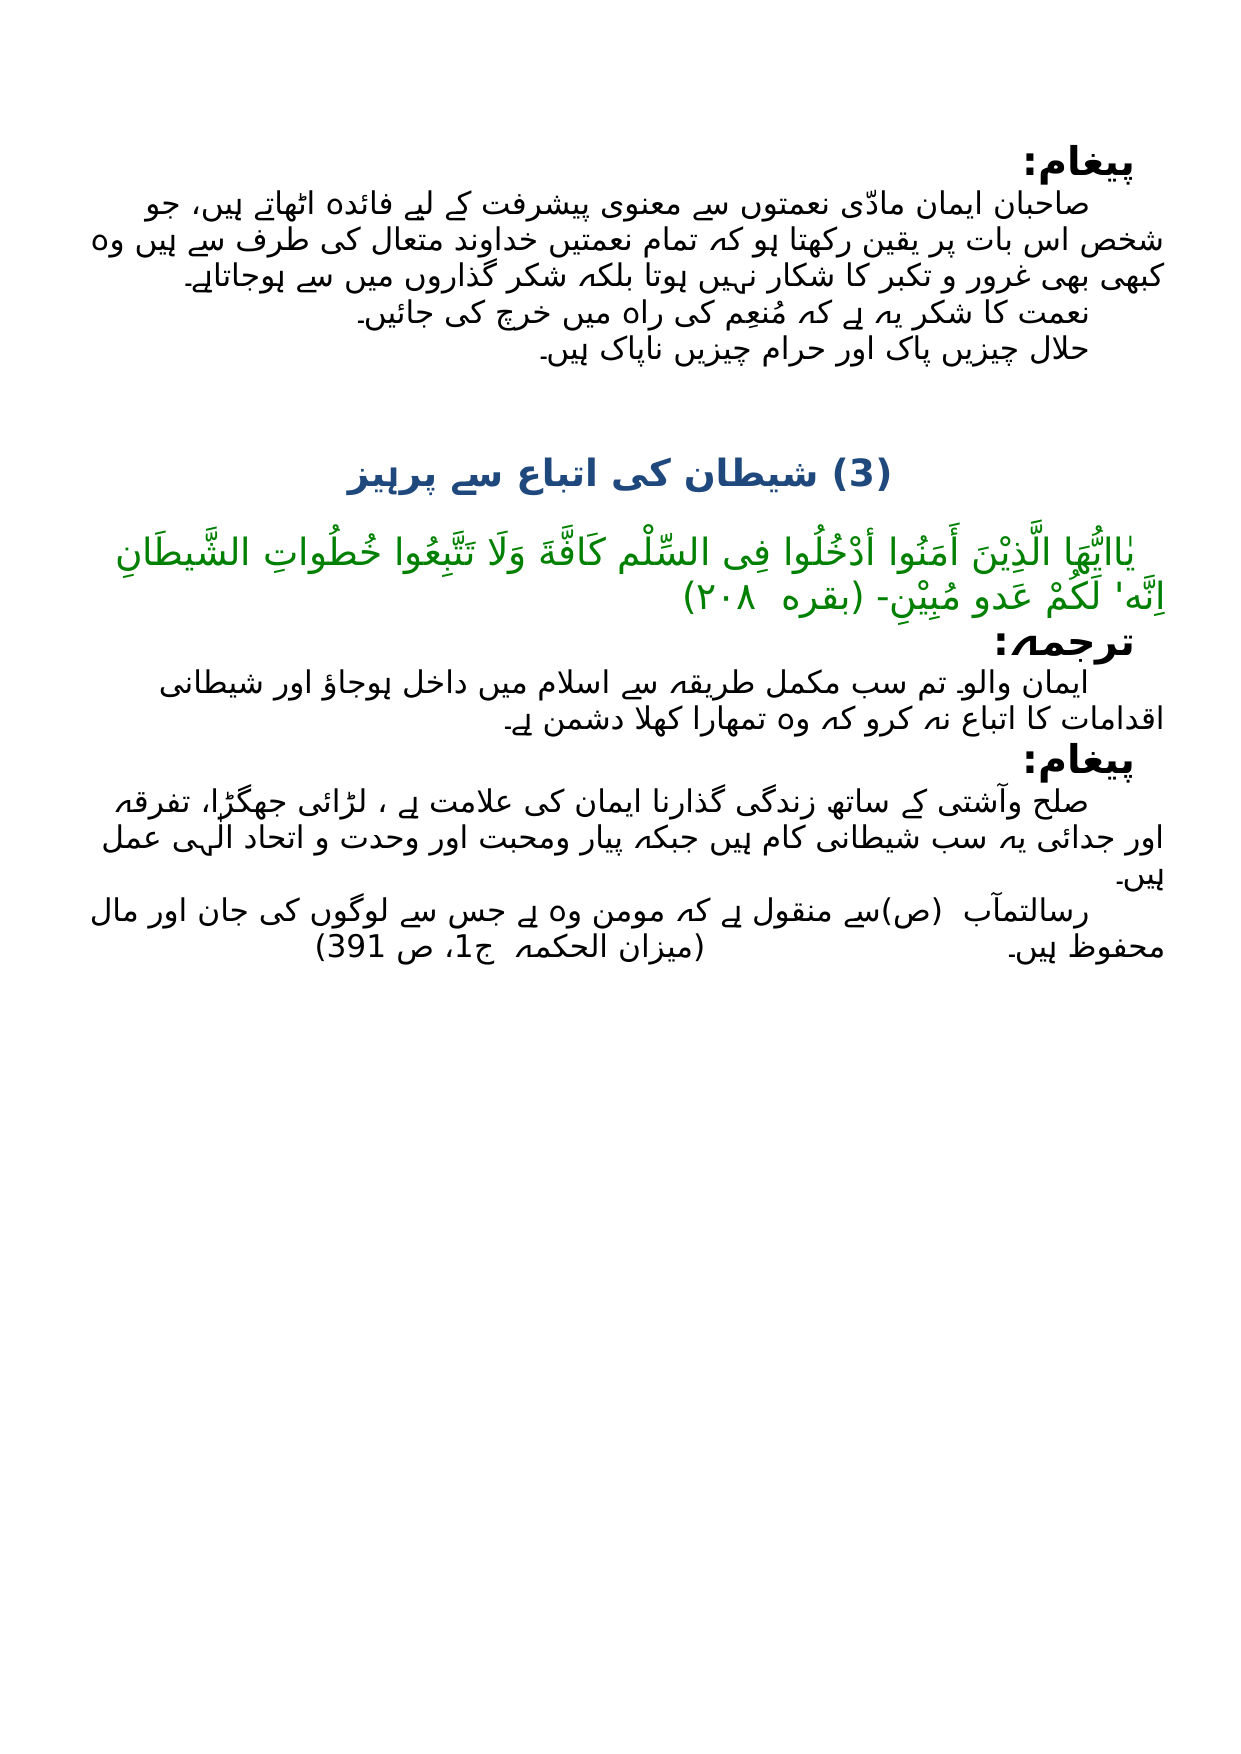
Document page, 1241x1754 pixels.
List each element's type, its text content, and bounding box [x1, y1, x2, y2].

text ایمان والو۔ تم سب مکمل طریقہ سے اسلام میں داخل ہوجاؤ اور شیطانی اقدامات کا اتباع نہ کرو کہ وہ تمھارا کھلا دشمن ہے۔ [75, 664, 1165, 737]
text صاحبان ایمان مادّی نعمتوں سے معنوی پیشرفت کے لیے فائدہ اٹھاتے ہیں، جو شخص اس بات پر یقین رکھتا ہو کہ تمام نعمتیں خداوند متعال کی طرف سے ہیں وہ کبھی بھی غرور و تکبر کا شکار نہیں ہوتا بلکہ شکر گذاروں میں سے ہوجاتاہے۔ [75, 185, 1165, 294]
text حلال چیزیں پاک اور حرام چیزیں ناپاک ہیں۔ [75, 331, 1165, 367]
text صلح وآشتی کے ساتھ زندگی گذارنا ایمان کی علامت ہے ، لڑائی جھگڑا، تفرقہ اور جدائی یہ سب شیطانی کام ہیں جبکہ پیار ومحبت اور وحدت و اتحاد الٰہی عمل ہیں۔ [75, 783, 1165, 892]
subtitle (3) شیطان کی اتباع سے پرہیز [75, 451, 1165, 495]
text رسالتمآب (ص)سے منقول ہے کہ مومن وہ ہے جس سے لوگوں کی جان اور مال محفوظ ہیں۔ (میزان الحکمہ ج1، ص 391) [75, 892, 1165, 965]
text ترجمہ: [75, 618, 1165, 664]
text یٰاایُّهَا الَّذِیْنَ أَمَنُوا أدْخُلُوا فِی السِّلْم کَافَّةَ وَلَا تَتَّبِعُوا خُطُواتِ الشَّیطَانِ اِنَّه' لَکُمْ عَدو مُبِیْنِ- (بقره ٢٠٨) [75, 531, 1165, 618]
text پیغام: [75, 737, 1165, 783]
text پیغام: [75, 139, 1165, 185]
text نعمت کا شکر یہ ہے کہ مُنعِم کی راہ میں خرچ کی جائیں۔ [75, 294, 1165, 331]
